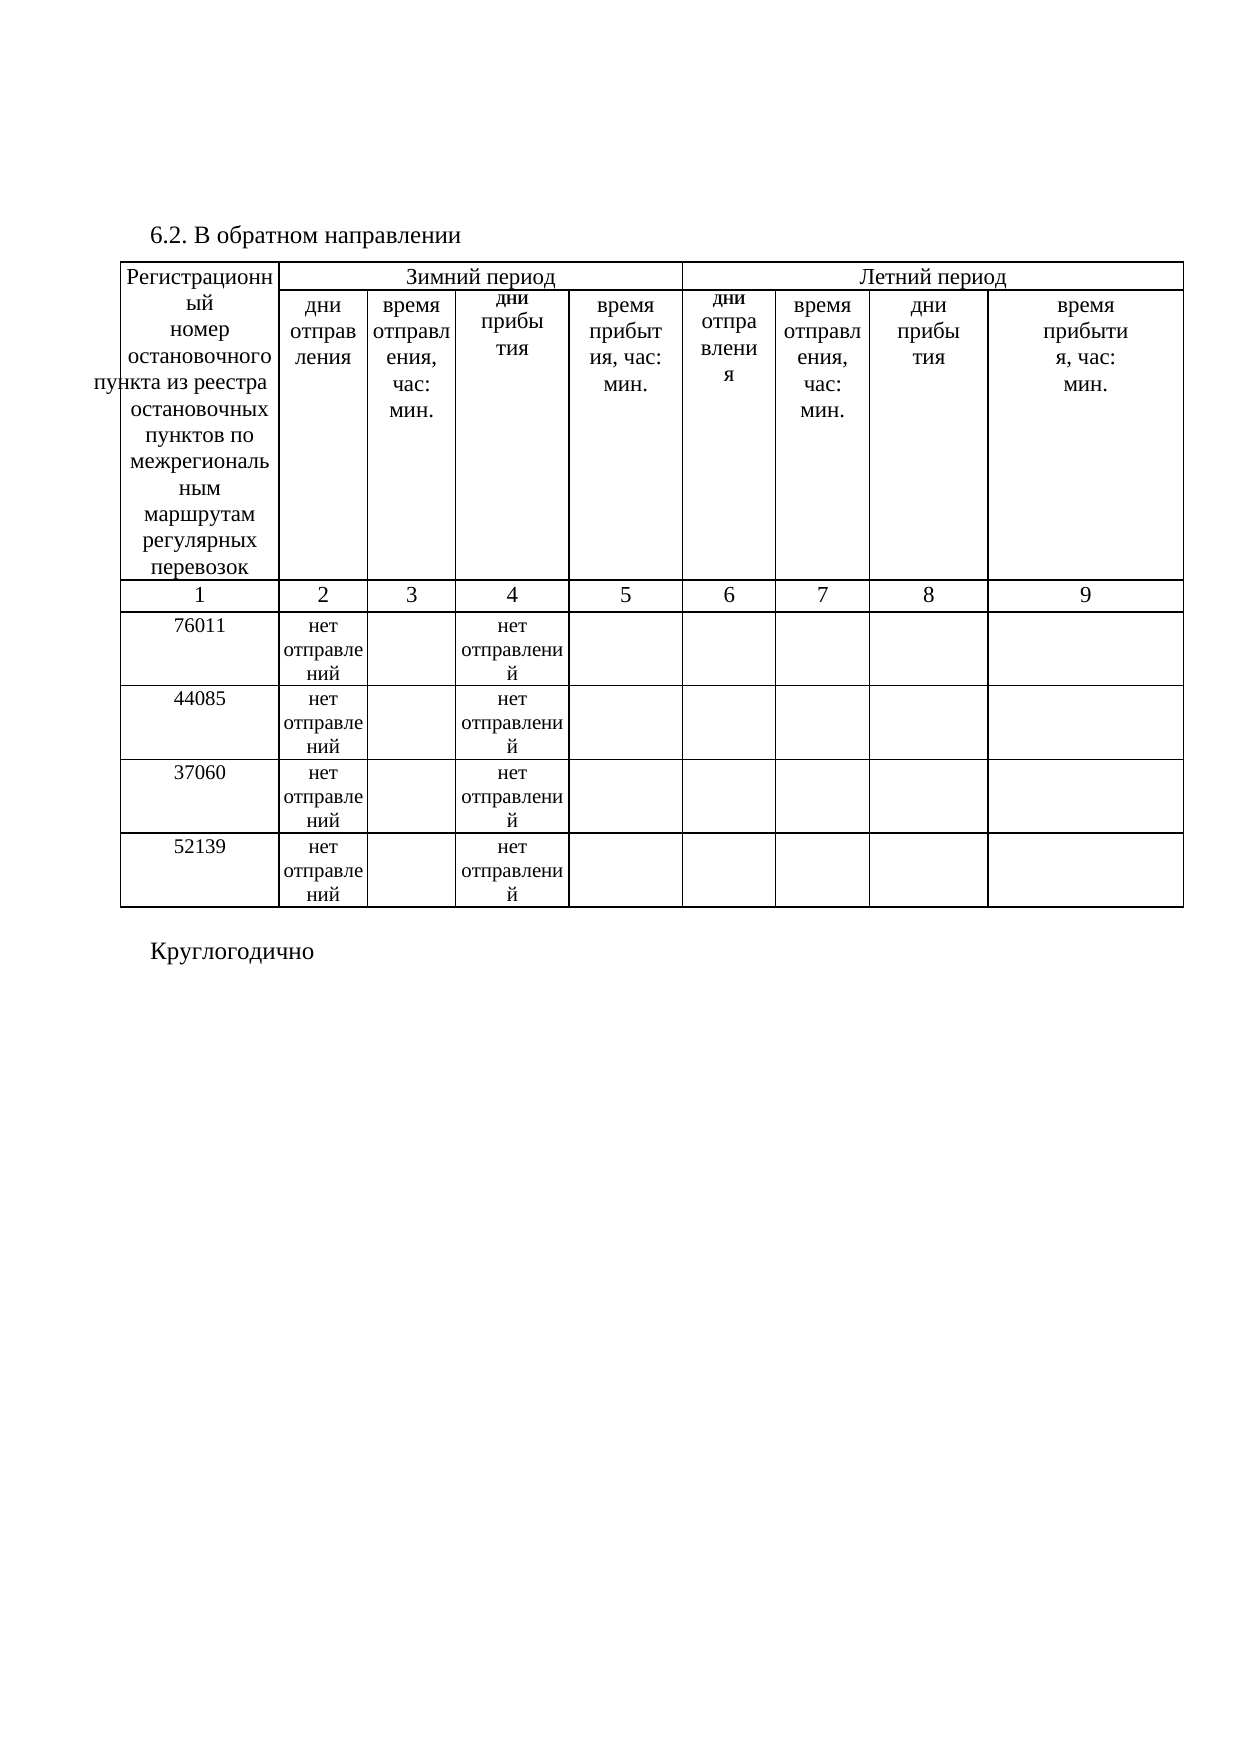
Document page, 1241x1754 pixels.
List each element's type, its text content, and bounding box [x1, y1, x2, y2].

table_cell нет отправлений [280, 686, 367, 758]
table_cell [368, 760, 455, 832]
table_cell [570, 613, 682, 685]
table_cell [870, 686, 987, 758]
table_cell ДНИ прибы тия [456, 291, 568, 579]
table_cell 5 [570, 581, 682, 611]
table_cell [368, 613, 455, 685]
table_cell 3 [368, 581, 455, 611]
table_cell [683, 613, 775, 685]
table_cell 76011 [121, 613, 278, 685]
table_cell 9 [989, 581, 1183, 611]
table_cell нет отправлений [456, 613, 568, 685]
table_cell нет отправлений [456, 760, 568, 832]
text Круглогодично [150, 936, 1090, 965]
table_cell нет отправлений [280, 834, 367, 906]
table_cell [776, 686, 869, 758]
table_cell время прибыти я, час: мин. [989, 291, 1183, 579]
table_cell 8 [870, 581, 987, 611]
table_cell 6 [683, 581, 775, 611]
table_cell [989, 686, 1183, 758]
table_cell нет отправлений [456, 834, 568, 906]
table_cell [570, 760, 682, 832]
table_cell дни отправ ления [280, 291, 367, 579]
table_cell ДНИ отпра влени я [683, 291, 775, 579]
table_cell [570, 834, 682, 906]
table_cell нет отправлений [280, 613, 367, 685]
table_cell [870, 613, 987, 685]
text 6.2. В обратном направлении [150, 220, 1090, 249]
table_cell [989, 613, 1183, 685]
table_cell [683, 686, 775, 758]
table_cell [989, 760, 1183, 832]
table_cell 52139 [121, 834, 278, 906]
table_cell время отправл ения, час: мин. [776, 291, 869, 579]
table_cell [683, 760, 775, 832]
table_cell [776, 613, 869, 685]
table_cell 7 [776, 581, 869, 611]
table_cell [776, 760, 869, 832]
table_cell [776, 834, 869, 906]
table_cell дни прибы тия [870, 291, 987, 579]
table_cell [989, 834, 1183, 906]
table_cell [870, 834, 987, 906]
table_cell [683, 834, 775, 906]
table_cell [570, 686, 682, 758]
table_header Летний период [683, 263, 1183, 289]
table_cell 2 [280, 581, 367, 611]
table_cell 37060 [121, 760, 278, 832]
table_cell время отправл ения, час: мин. [368, 291, 455, 579]
table_cell [870, 760, 987, 832]
table_cell нет отправлений [456, 686, 568, 758]
table_cell 4 [456, 581, 568, 611]
table_header Зимний период [280, 263, 682, 289]
table_cell [368, 686, 455, 758]
table_cell нет отправлений [280, 760, 367, 832]
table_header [121, 263, 278, 579]
table_cell [368, 834, 455, 906]
table_cell время прибыт ия, час: мин. [570, 291, 682, 579]
table_cell 1 [121, 581, 278, 611]
table_cell 44085 [121, 686, 278, 758]
